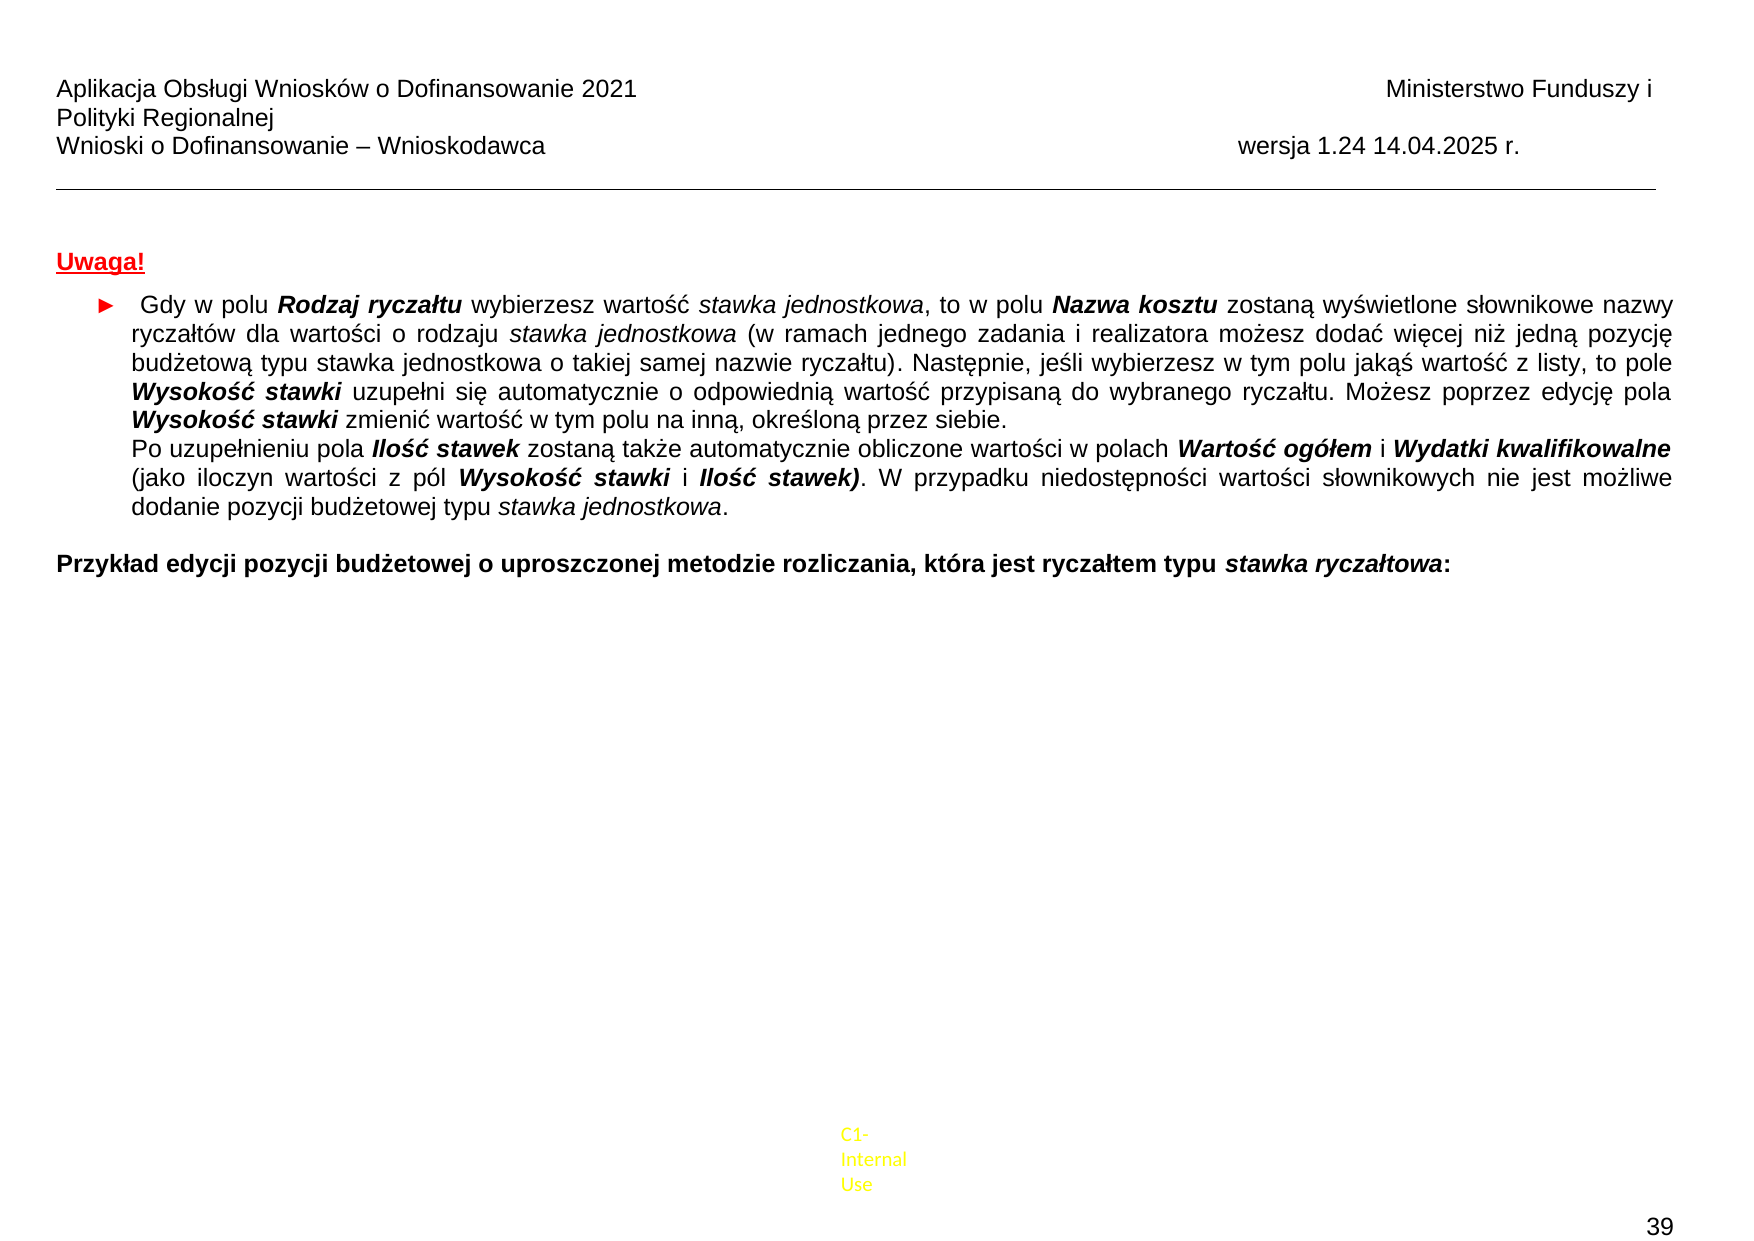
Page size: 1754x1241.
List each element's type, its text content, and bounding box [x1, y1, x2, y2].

text Po uzupełnieniu pola Ilość stawek zostaną także automatycznie obliczone wartości w polach Wartość ogółem i Wydatki kwalifikowalne (jako iloczyn wartości z pól Wysokość stawki i Ilość stawek). W przypadku niedostępności wartości słownikowych nie jest możliwe dodanie pozycji budżetowej typu stawka jednostkowa. [131, 434, 1674, 521]
text Przykład edycji pozycji budżetowej o uproszczonej metodzie rozliczania, która jest ryczałtem typu stawka ryczałtowa: [56, 549, 1674, 578]
text Uwaga! [56, 247, 1674, 276]
list Gdy w polu Rodzaj ryczałtu wybierzesz wartość stawka jednostkowa, to w polu Nazwa kosztu zostaną wyświetlone słownikowe nazwy ryczałtów dla wartości o rodzaju stawka jednostkowa (w ramach jednego zadania i realizatora możesz dodać więcej niż jedną pozycję budżetową typu stawka jednostkowa o takiej samej nazwie ryczałtu). Następnie, jeśli wybierzesz w tym polu jakąś wartość z listy, to pole Wysokość stawki uzupełni się automatycznie o odpowiednią wartość przypisaną do wybranego ryczałtu. Możesz poprzez edycję pola Wysokość stawki zmienić wartość w tym polu na inną, określoną przez siebie. [94, 291, 1674, 434]
